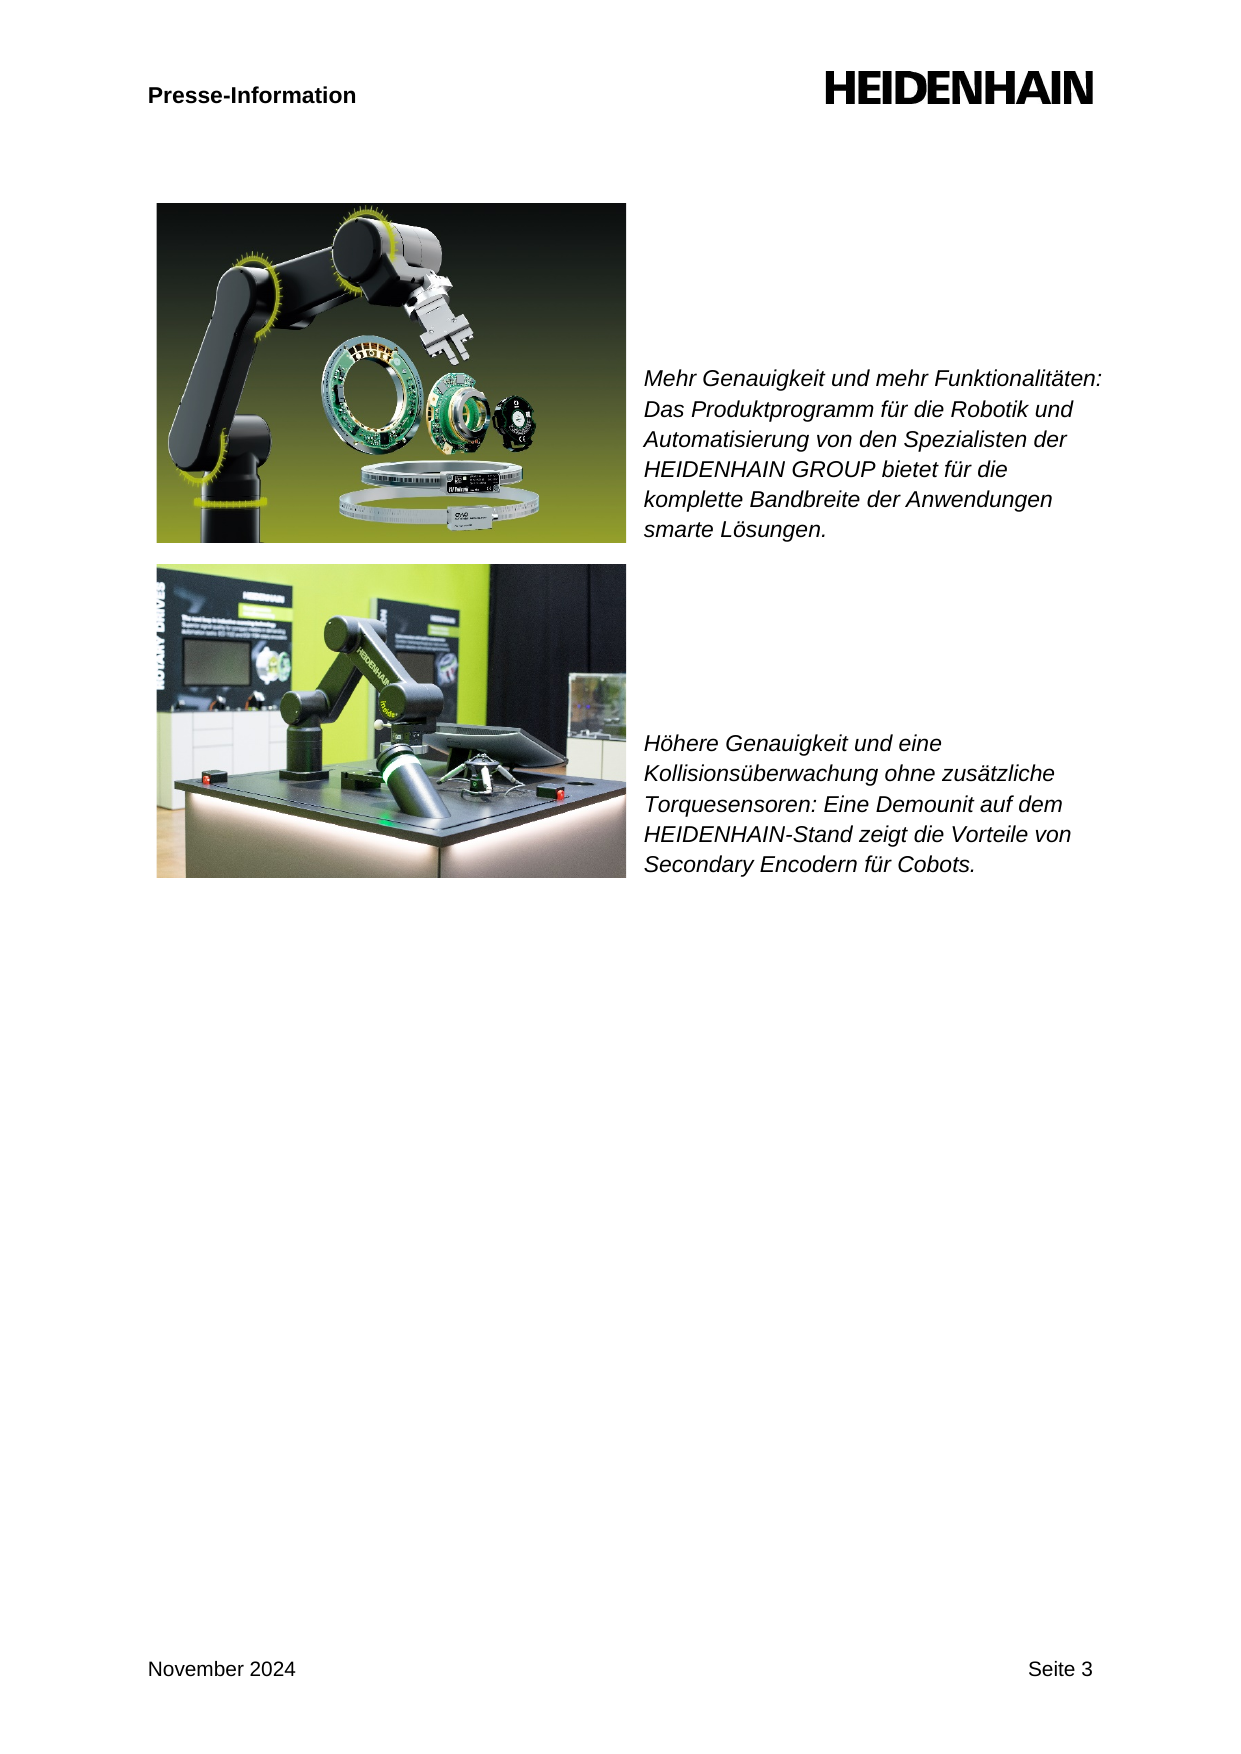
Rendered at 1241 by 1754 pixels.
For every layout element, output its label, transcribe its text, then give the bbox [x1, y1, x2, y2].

table_cell [148, 555, 635, 890]
table_cell Höhere Genauigkeit und eine Kollisionsüberwachung ohne zusätzliche Torquesensoren: Eine Demounit auf dem HEIDENHAIN-Stand zeigt die Vorteile von Secondary Encodern für Cobots. [635, 555, 1122, 890]
table_header Mehr Genauigkeit und mehr Funktionalitäten: Das Produktprogramm für die Robotik und Automatisierung von den Spezialisten der HEIDENHAIN GROUP bietet für die komplette Bandbreite der Anwendungen smarte Lösungen. [635, 195, 1122, 555]
picture [156, 564, 627, 878]
table_header [148, 195, 635, 555]
picture [156, 203, 627, 543]
picture [825, 71, 1093, 104]
